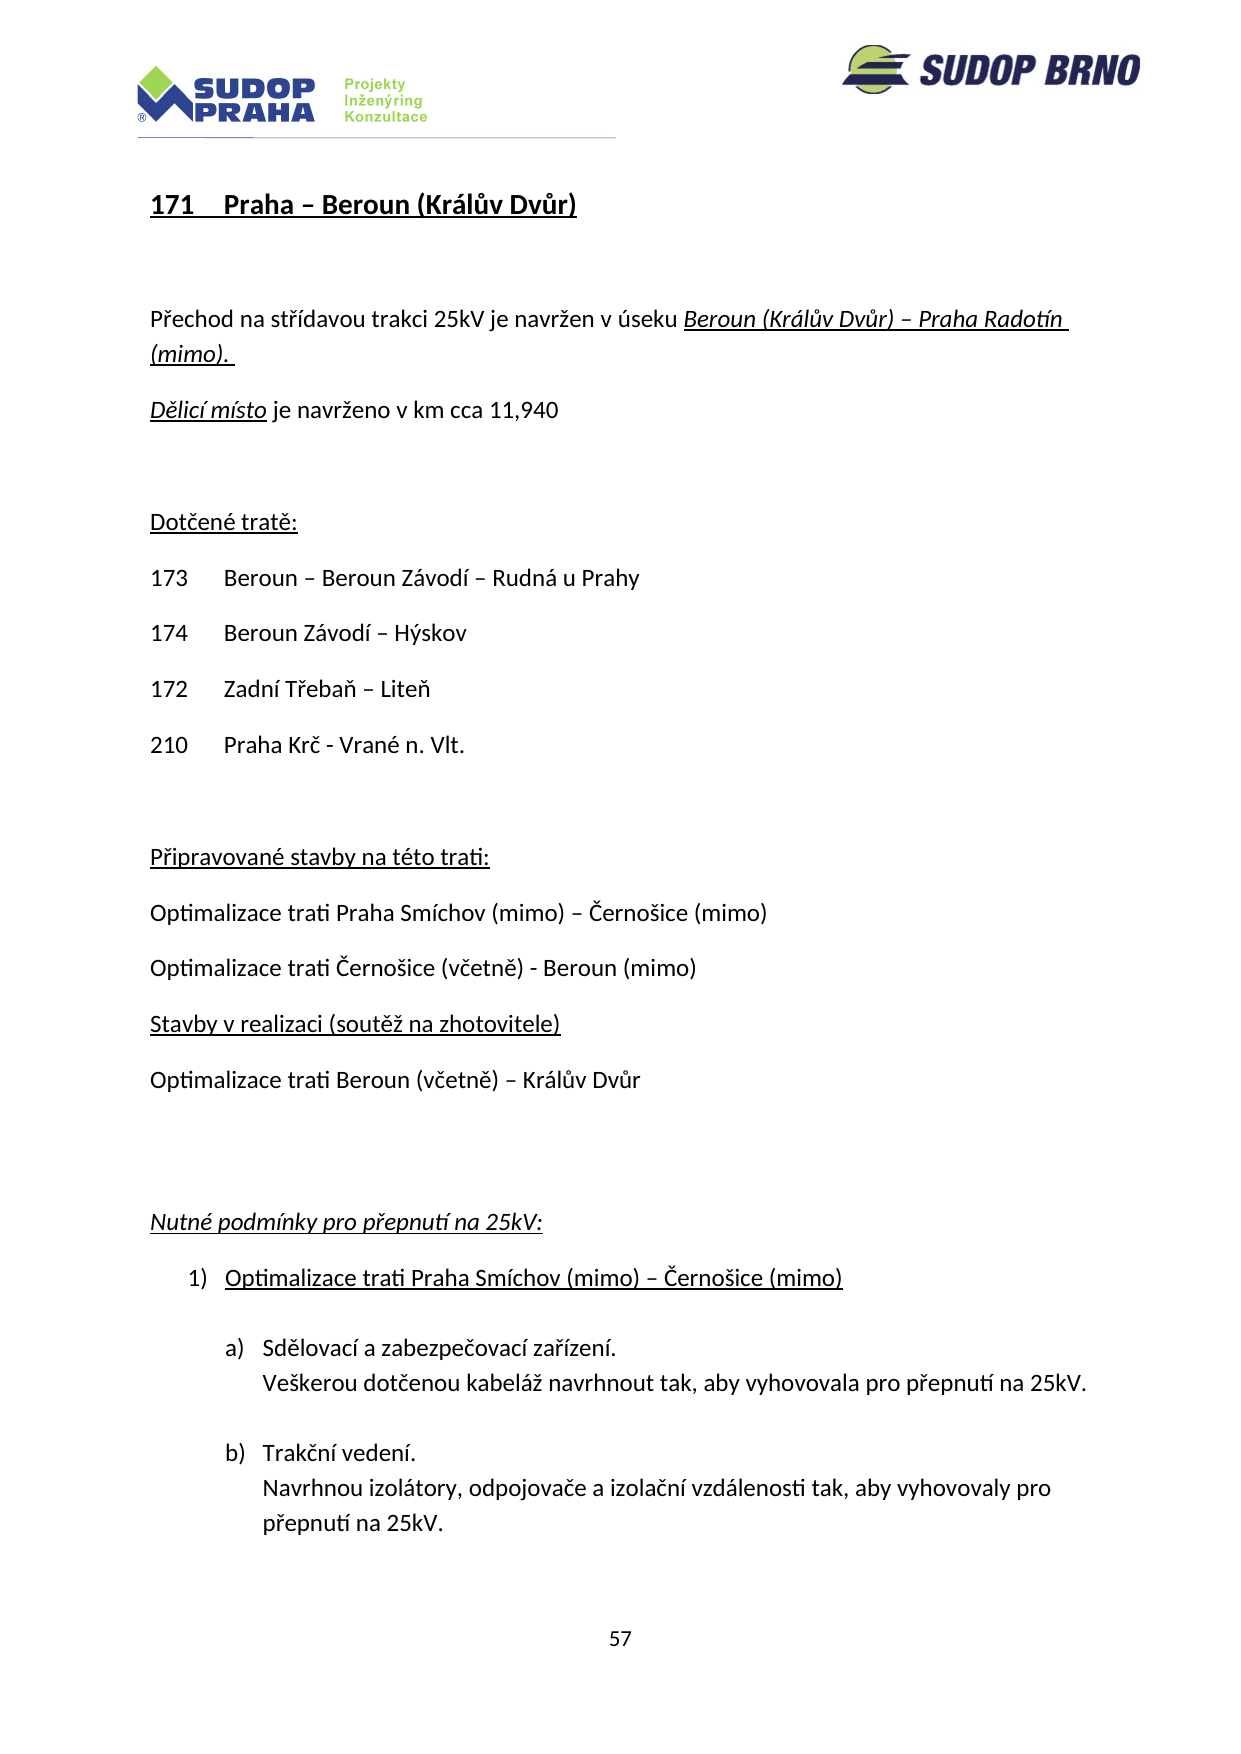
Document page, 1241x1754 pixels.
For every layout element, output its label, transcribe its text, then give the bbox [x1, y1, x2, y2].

list Navrhnou izolátory, odpojovače a izolační vzdálenosti tak, aby vyhovovaly pro přepnutí na 25kV. [262, 1472, 1090, 1538]
text Dělicí místo je navrženo v km cca 11,940 [150, 394, 1090, 425]
list Trakční vedení. [225, 1437, 1090, 1468]
list Optimalizace trati Praha Smíchov (mimo) – Černošice (mimo) [187, 1262, 1090, 1293]
picture [841, 45, 1149, 96]
text 174 Beroun Závodí – Hýskov [150, 618, 1090, 648]
text 210 Praha Krč - Vrané n. Vlt. [150, 729, 1090, 760]
text 173 Beroun – Beroun Závodí – Rudná u Prahy [150, 562, 1090, 592]
text 171 Praha – Beroun (Králův Dvůr) [150, 186, 1090, 221]
text Nutné podmínky pro přepnutí na 25kV: [150, 1206, 1090, 1237]
text Stavby v realizaci (soutěž na zhotovitele) [150, 1008, 1090, 1039]
text Optimalizace trati Černošice (včetně) - Beroun (mimo) [150, 953, 1090, 983]
text Optimalizace trati Praha Smíchov (mimo) – Černošice (mimo) [150, 897, 1090, 927]
text Optimalizace trati Beroun (včetně) – Králův Dvůr [150, 1064, 1090, 1095]
list Sdělovací a zabezpečovací zařízení. [225, 1332, 1090, 1363]
text Přechod na střídavou trakci 25kV je navržen v úseku Beroun (Králův Dvůr) – Praha Radotín (mimo). [150, 303, 1090, 369]
text Připravované stavby na této trati: [150, 841, 1090, 871]
text 172 Zadní Třebaň – Liteň [150, 673, 1090, 704]
list Veškerou dotčenou kabeláž navrhnout tak, aby vyhovovala pro přepnutí na 25kV. [262, 1367, 1090, 1398]
text Dotčené tratě: [150, 506, 1090, 536]
picture [137, 65, 435, 126]
